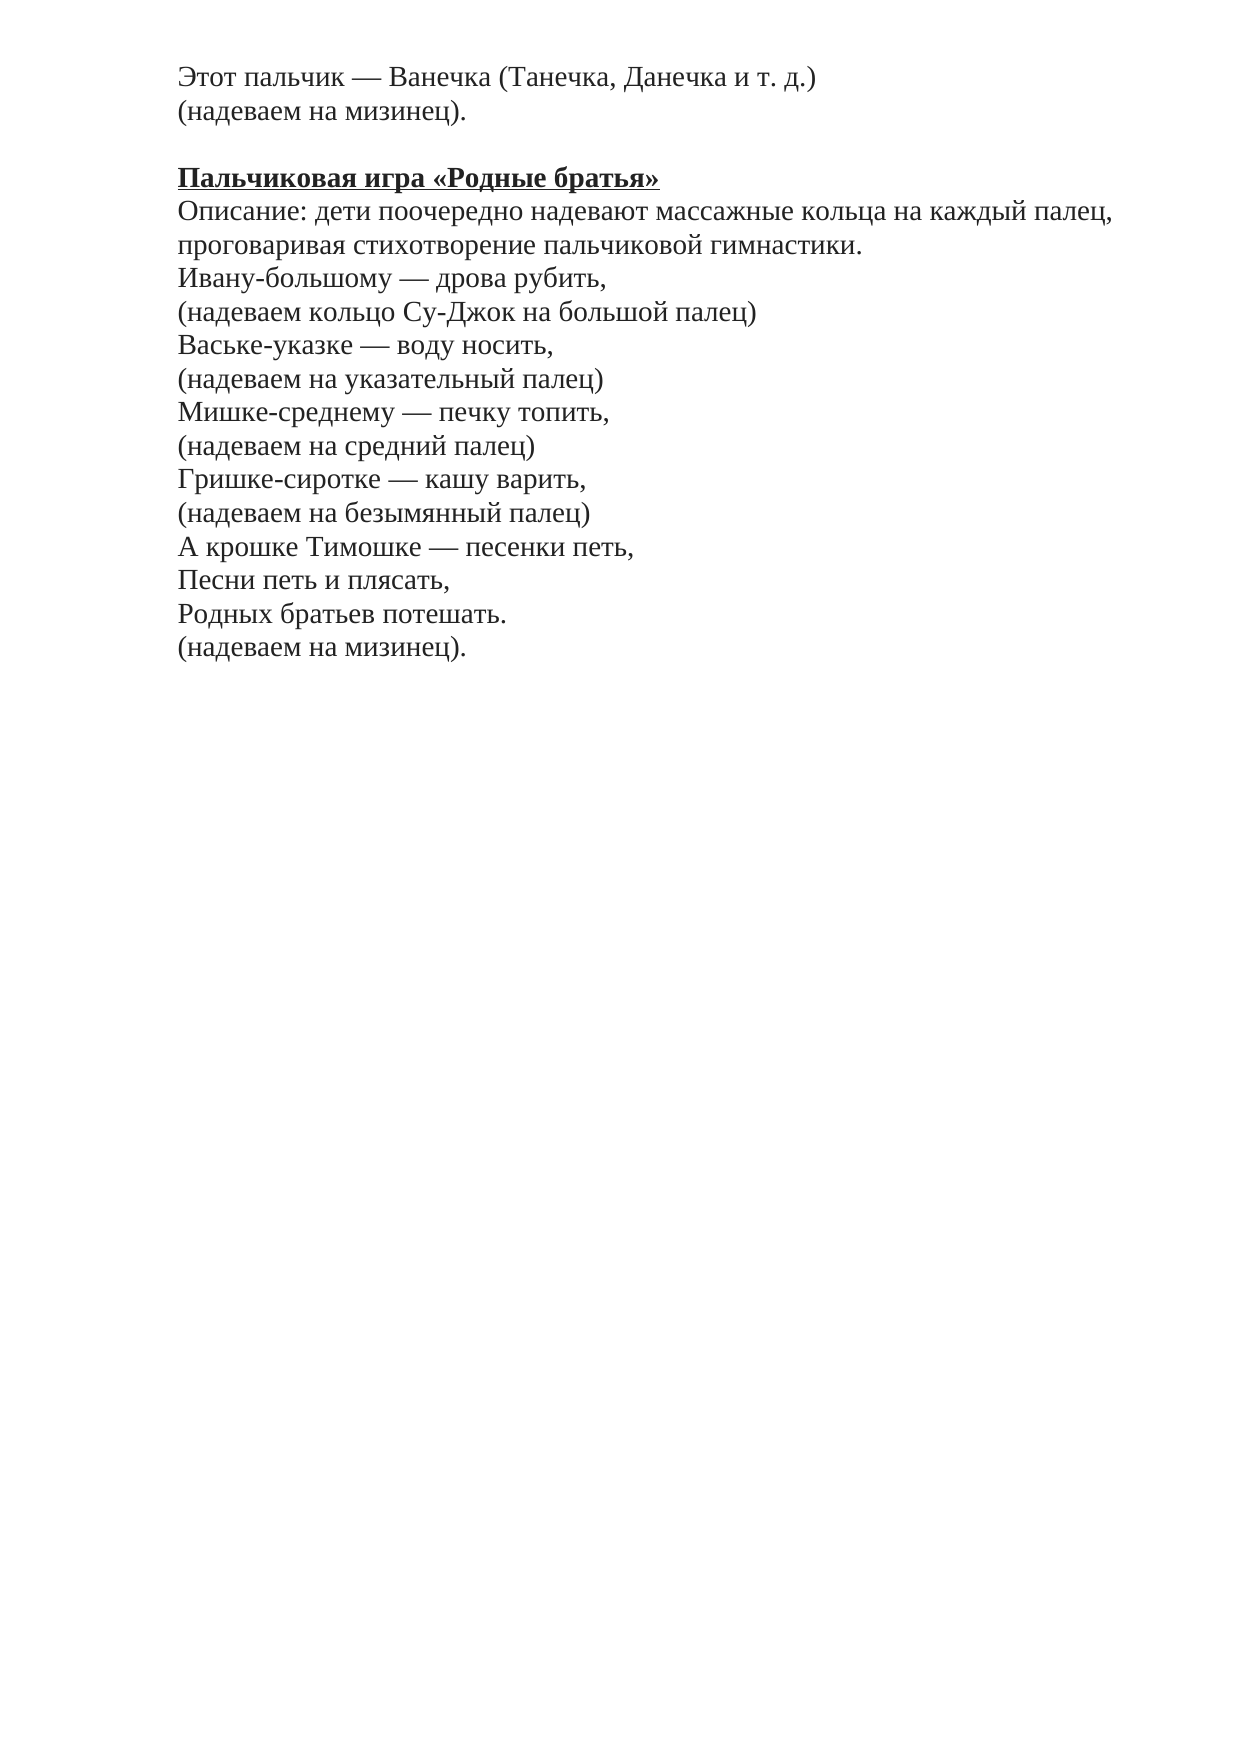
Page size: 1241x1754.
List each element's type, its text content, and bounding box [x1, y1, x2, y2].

text (надеваем на указательный палец) [177, 361, 1152, 394]
text Мишке-среднему — печку топить, [177, 394, 1152, 428]
text Родных братьев потешать. [177, 596, 1152, 629]
text Ивану-большому — дрова рубить, [177, 260, 1152, 294]
text (надеваем на мизинец). [177, 629, 1152, 663]
text (надеваем на безымянный палец) [177, 495, 1152, 529]
text Гришке-сиротке — кашу варить, [177, 462, 1152, 495]
text Ваське-указке — воду носить, [177, 327, 1152, 361]
text (надеваем кольцо Су-Джок на большой палец) [177, 294, 1152, 327]
text А крошке Тимошке — песенки петь, [177, 529, 1152, 562]
text Этот пальчик — Ванечка (Танечка, Данечка и т. д.) [177, 59, 1152, 93]
text Песни петь и плясать, [177, 562, 1152, 596]
text (надеваем на средний палец) [177, 428, 1152, 462]
text Описание: дети поочередно надевают массажные кольца на каждый палец, проговаривая стихотворение пальчиковой гимнастики. [177, 193, 1152, 260]
text (надеваем на мизинец). [177, 93, 1152, 126]
text Пальчиковая игра «Родные братья» [177, 160, 1152, 193]
